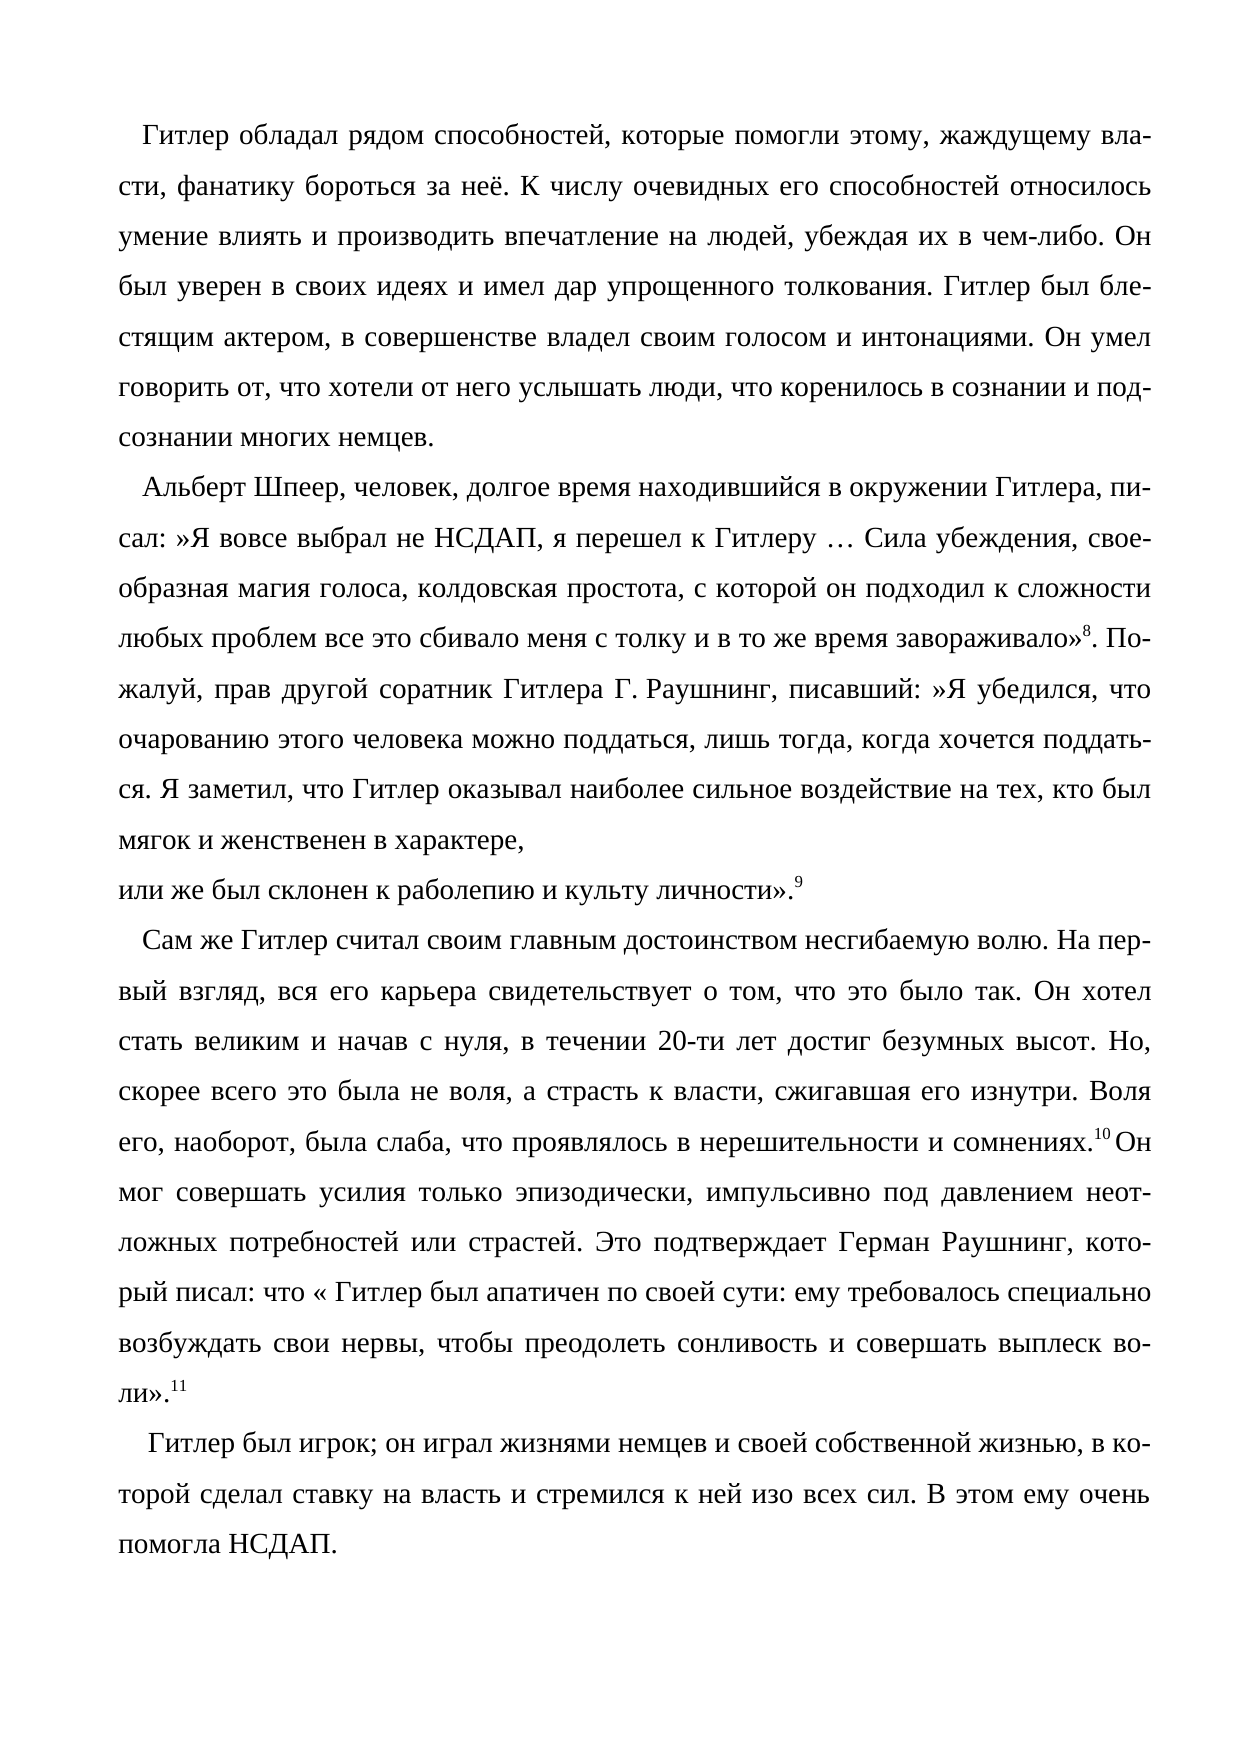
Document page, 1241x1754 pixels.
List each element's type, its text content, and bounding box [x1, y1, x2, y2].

text Сам же Гитлер считал своим главным достоинством несгибаемую волю. На первый взгляд, вся его карьера свидетельствует о том, что это было так. Он хотел стать великим и начав с нуля, в течении 20-ти лет достиг безумных высот. Но, скорее всего это была не воля, а страсть к власти, сжигавшая его изнутри. Воля его, наоборот, была слаба, что проявлялось в нерешительности и сомнениях.10 Он мог совершать усилия только эпизодически, импульсивно под давлением неотложных потребностей или страстей. Это подтверждает Герман Раушнинг, который писал: что « Гитлер был апатичен по своей сути: ему требовалось специально возбуждать свои нервы, чтобы преодолеть сонливость и совершать выплеск воли».11 [118, 922, 1152, 1409]
text Гитлер был игрок; он играл жизнями немцев и своей собственной жизнью, в которой сделал ставку на власть и стремился к ней изо всех сил. В этом ему очень помогла НСДАП. [118, 1426, 1152, 1560]
text Гитлер обладал рядом способностей, которые помогли этому, жаждущему власти, фанатику бороться за неё. К числу очевидных его способностей относилось умение влиять и производить впечатление на людей, убеждая их в чем-либо. Он был уверен в своих идеях и имел дар упрощенного толкования. Гитлер был блестящим актером, в совершенстве владел своим голосом и интонациями. Он умел говорить от, что хотели от него услышать люди, что коренилось в сознании и подсознании многих немцев. [118, 117, 1152, 453]
text или же был склонен к раболепию и культу личности».9 [118, 872, 1152, 906]
text Альберт Шпеер, человек, долгое время находившийся в окружении Гитлера, писал: »Я вовсе выбрал не НСДАП, я перешел к Гитлеру … Сила убеждения, своеобразная магия голоса, колдовская простота, с которой он подходил к сложности любых проблем все это сбивало меня с толку и в то же время завораживало»8. Пожалуй, прав другой соратник Гитлера Г. Раушнинг, писавший: »Я убедился, что очарованию этого человека можно поддаться, лишь тогда, когда хочется поддаться. Я заметил, что Гитлер оказывал наиболее сильное воздействие на тех, кто был мягок и женственен в характере, [118, 469, 1152, 855]
